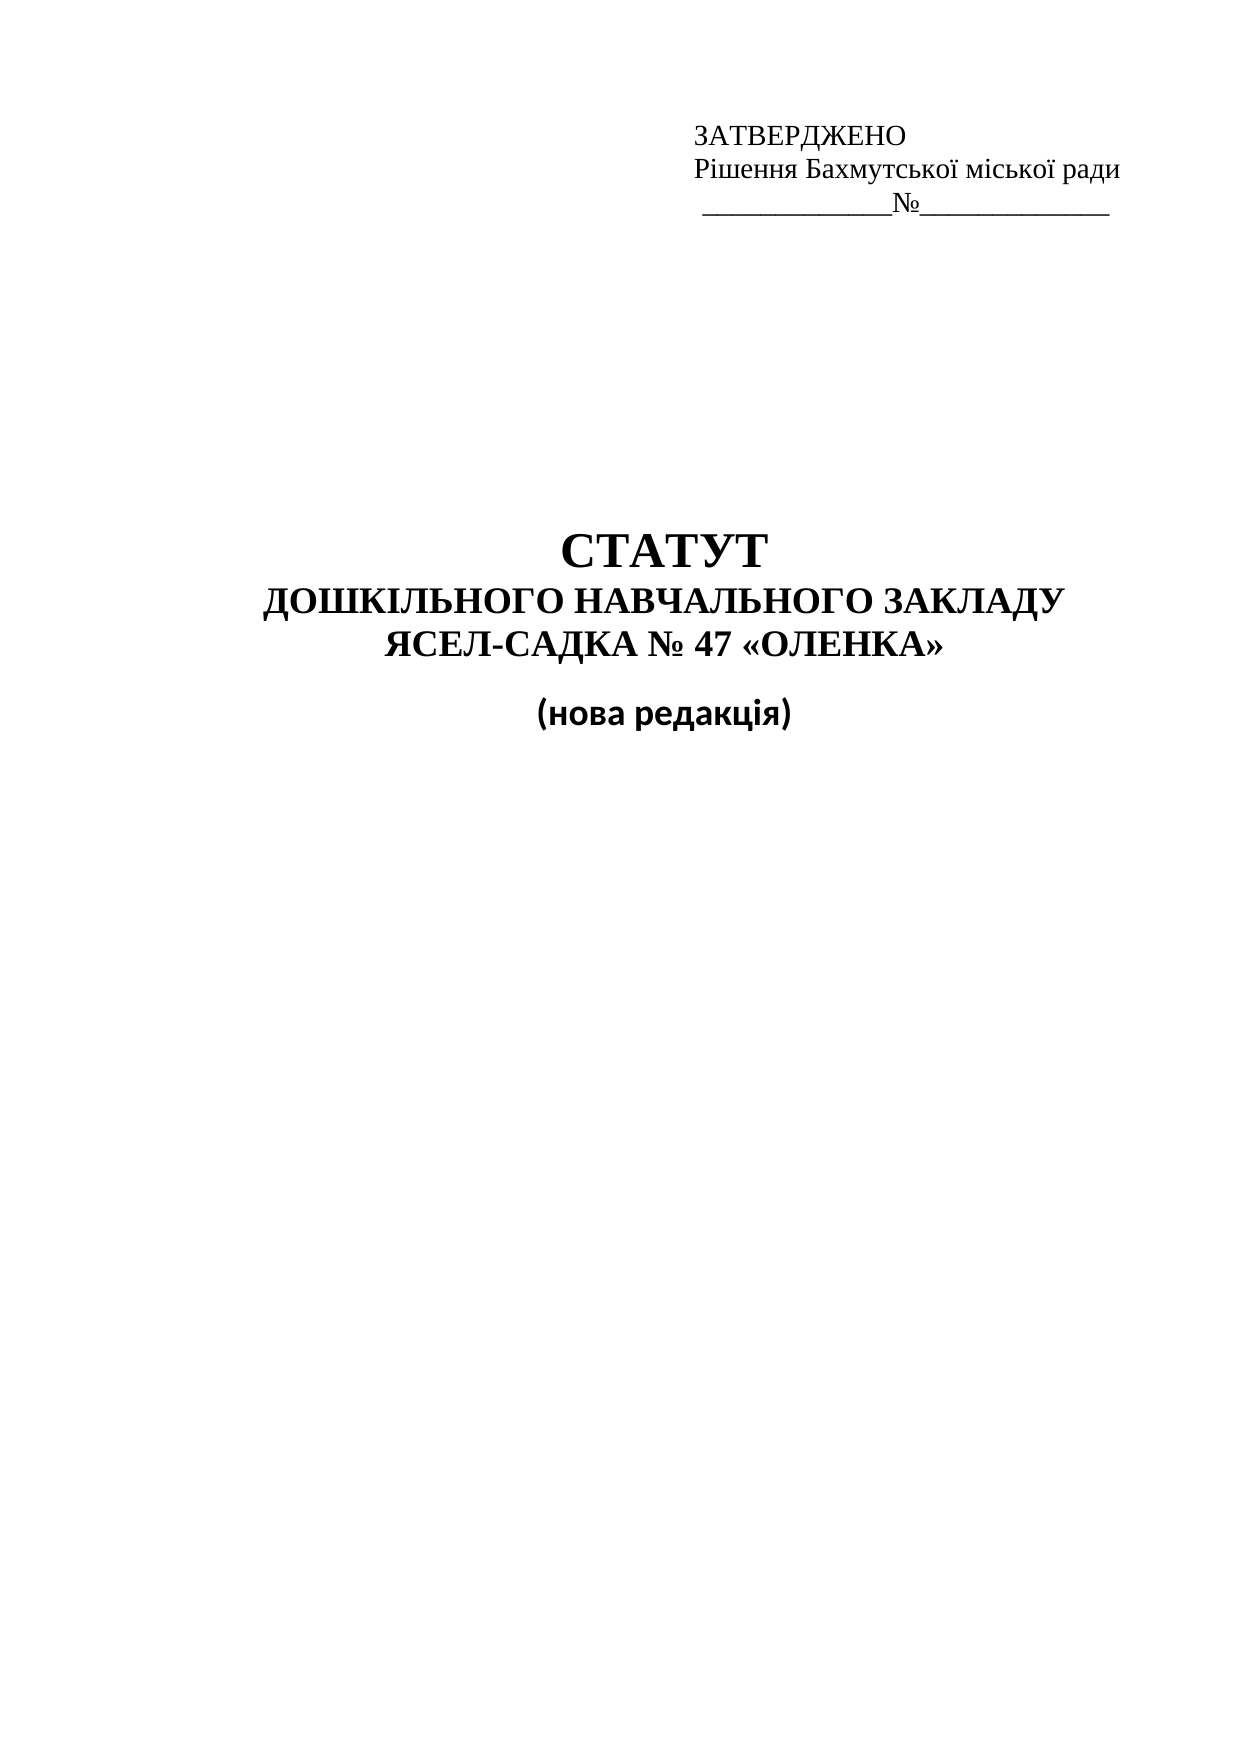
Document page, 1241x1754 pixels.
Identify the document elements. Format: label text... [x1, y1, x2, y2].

subtitle (нова редакція) [177, 689, 1152, 735]
text ЗАТВЕРДЖЕНО [620, 118, 1152, 152]
text ЯСЕЛ-САДКА № 47 «ОЛЕНКА» [177, 621, 1152, 664]
text ДОШКІЛЬНОГО НАВЧАЛЬНОГО ЗАКЛАДУ [177, 578, 1152, 621]
text СТАТУТ [177, 521, 1152, 578]
text _____________№_____________ [177, 185, 1152, 219]
text Рішення Бахмутської міської ради [620, 152, 1152, 185]
